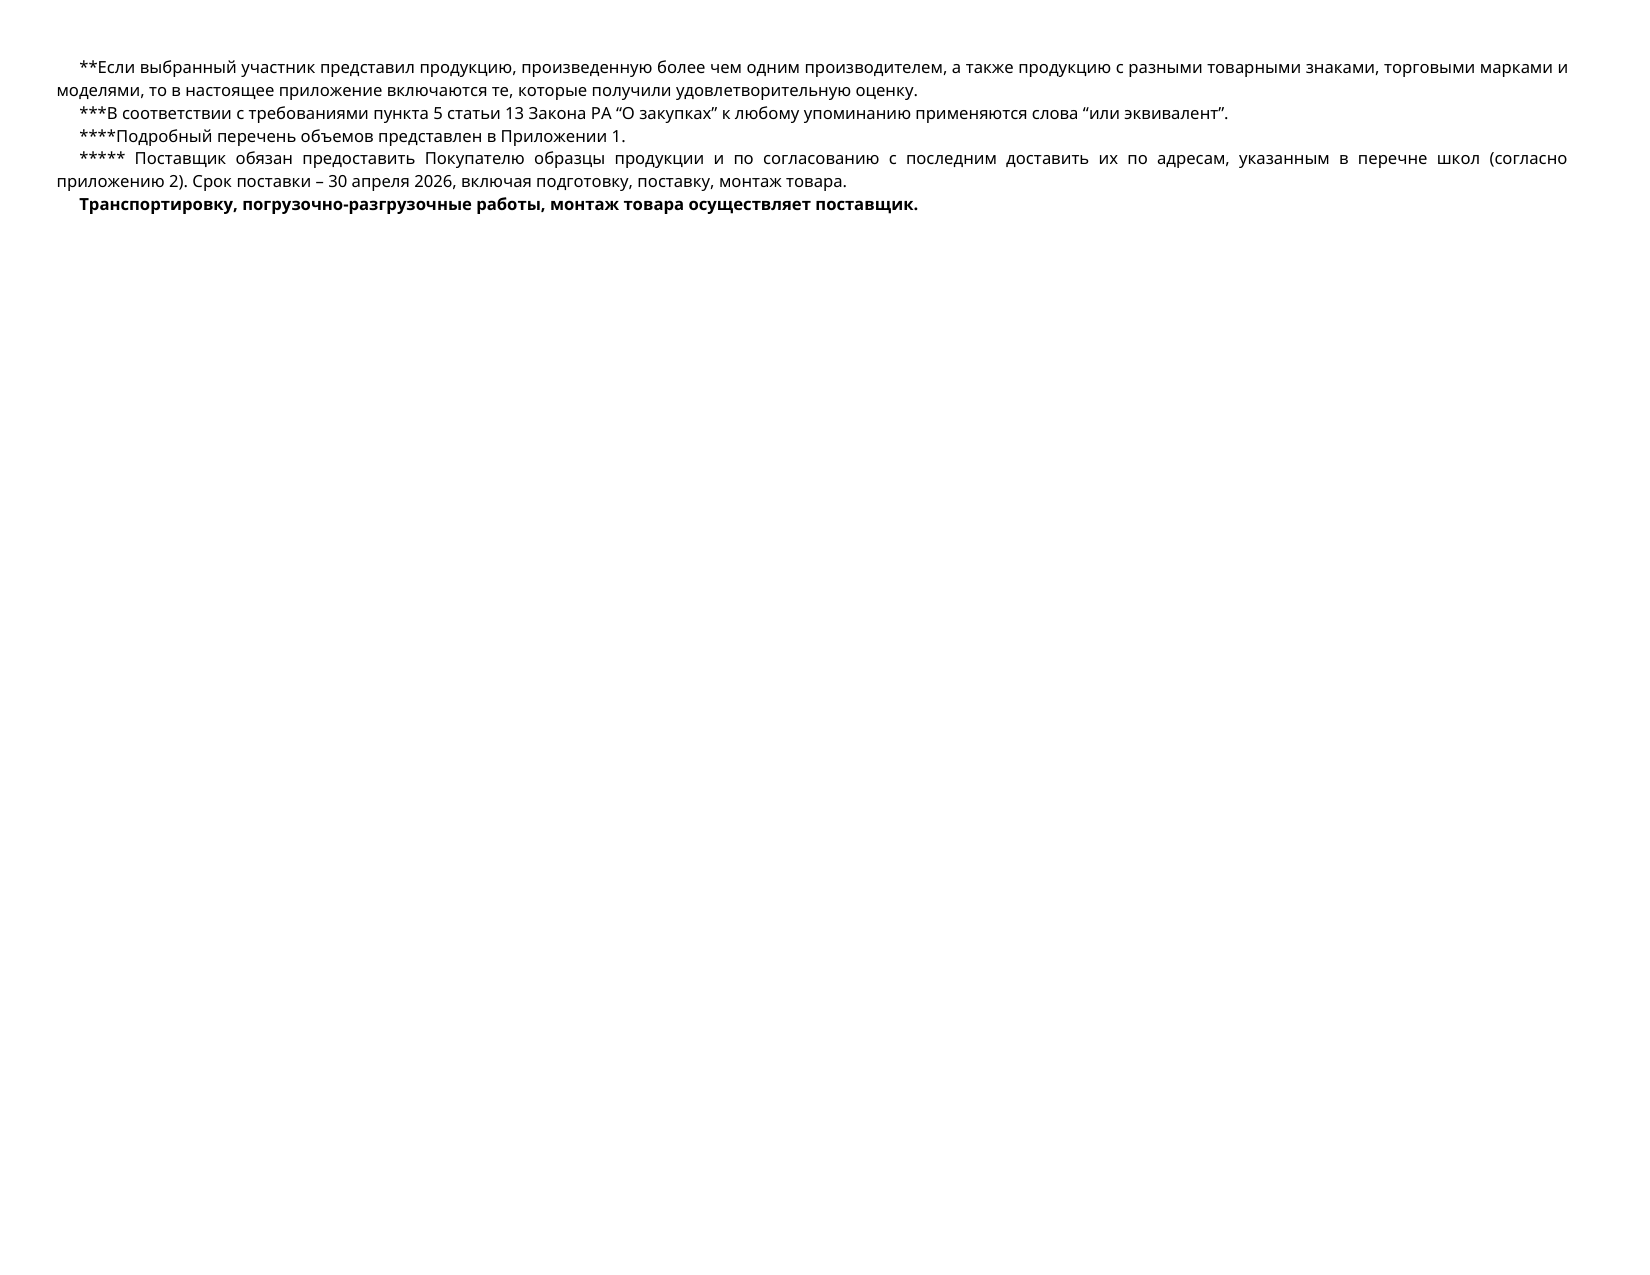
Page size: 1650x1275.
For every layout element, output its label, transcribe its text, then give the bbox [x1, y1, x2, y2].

text ***В соответствии с требованиями пункта 5 статьи 13 Закона РА “О закупках” к любому упоминанию применяются слова “или эквивалент”. [56, 102, 1570, 124]
text ***** Поставщик обязан предоставить Покупателю образцы продукции и по согласованию с последним доставить их по адресам, указанным в перечне школ (согласно приложению 2). Срок поставки – 30 апреля 2026, включая подготовку, поставку, монтаж товара. [56, 147, 1570, 192]
text ****Подробный перечень объемов представлен в Приложении 1. [56, 124, 1570, 147]
text Транспортировку, погрузочно-разгрузочные работы, монтаж товара осуществляет поставщик. [56, 192, 1570, 215]
text **Если выбранный участник представил продукцию, произведенную более чем одним производителем, а также продукцию с разными товарными знаками, торговыми марками и моделями, то в настоящее приложение включаются те, которые получили удовлетворительную оценку. [56, 56, 1570, 102]
